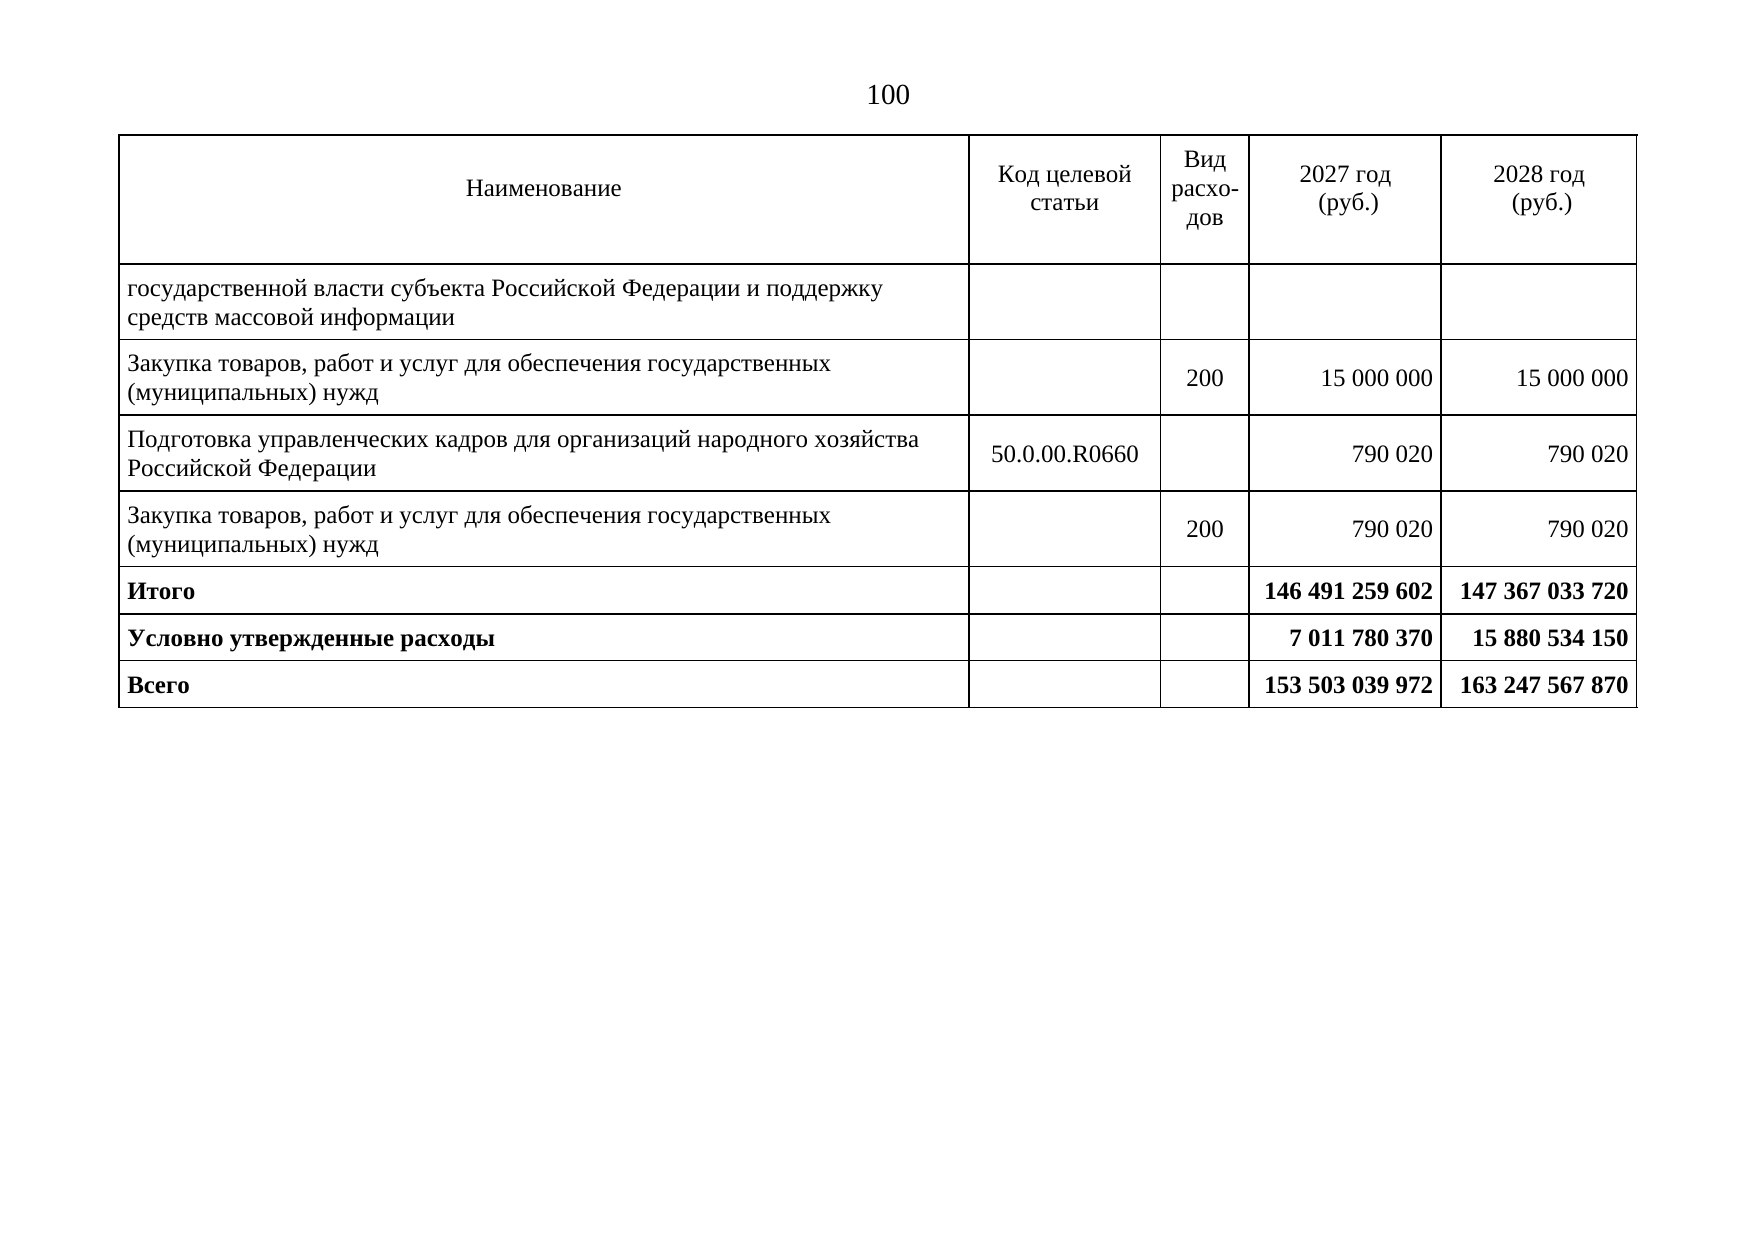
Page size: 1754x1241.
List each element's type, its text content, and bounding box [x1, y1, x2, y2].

table_header 2027 год (руб.) [1250, 136, 1440, 263]
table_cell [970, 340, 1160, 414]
table_header Наименование [120, 136, 968, 263]
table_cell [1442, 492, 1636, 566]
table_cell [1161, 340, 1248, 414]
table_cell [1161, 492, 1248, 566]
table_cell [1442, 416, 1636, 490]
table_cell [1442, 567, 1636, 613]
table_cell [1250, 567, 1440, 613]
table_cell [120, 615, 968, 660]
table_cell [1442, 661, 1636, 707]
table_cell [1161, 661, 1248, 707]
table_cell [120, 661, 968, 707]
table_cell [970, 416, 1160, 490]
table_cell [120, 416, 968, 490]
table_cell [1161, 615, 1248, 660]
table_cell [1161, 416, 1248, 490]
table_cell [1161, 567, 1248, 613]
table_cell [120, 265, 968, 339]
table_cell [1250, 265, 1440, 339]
table_header Код целевой статьи [970, 136, 1160, 263]
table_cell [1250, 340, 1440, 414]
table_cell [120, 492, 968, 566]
table_header 2028 год (руб.) [1442, 136, 1636, 263]
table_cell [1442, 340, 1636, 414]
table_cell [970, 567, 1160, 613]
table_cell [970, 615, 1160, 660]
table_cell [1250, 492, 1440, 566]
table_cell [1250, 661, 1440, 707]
table_header Вид расхо- дов [1161, 136, 1248, 263]
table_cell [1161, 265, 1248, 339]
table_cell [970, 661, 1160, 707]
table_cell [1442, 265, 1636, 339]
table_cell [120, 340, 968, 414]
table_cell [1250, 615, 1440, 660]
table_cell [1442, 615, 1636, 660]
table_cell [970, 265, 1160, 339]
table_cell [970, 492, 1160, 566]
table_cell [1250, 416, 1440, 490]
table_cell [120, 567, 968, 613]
